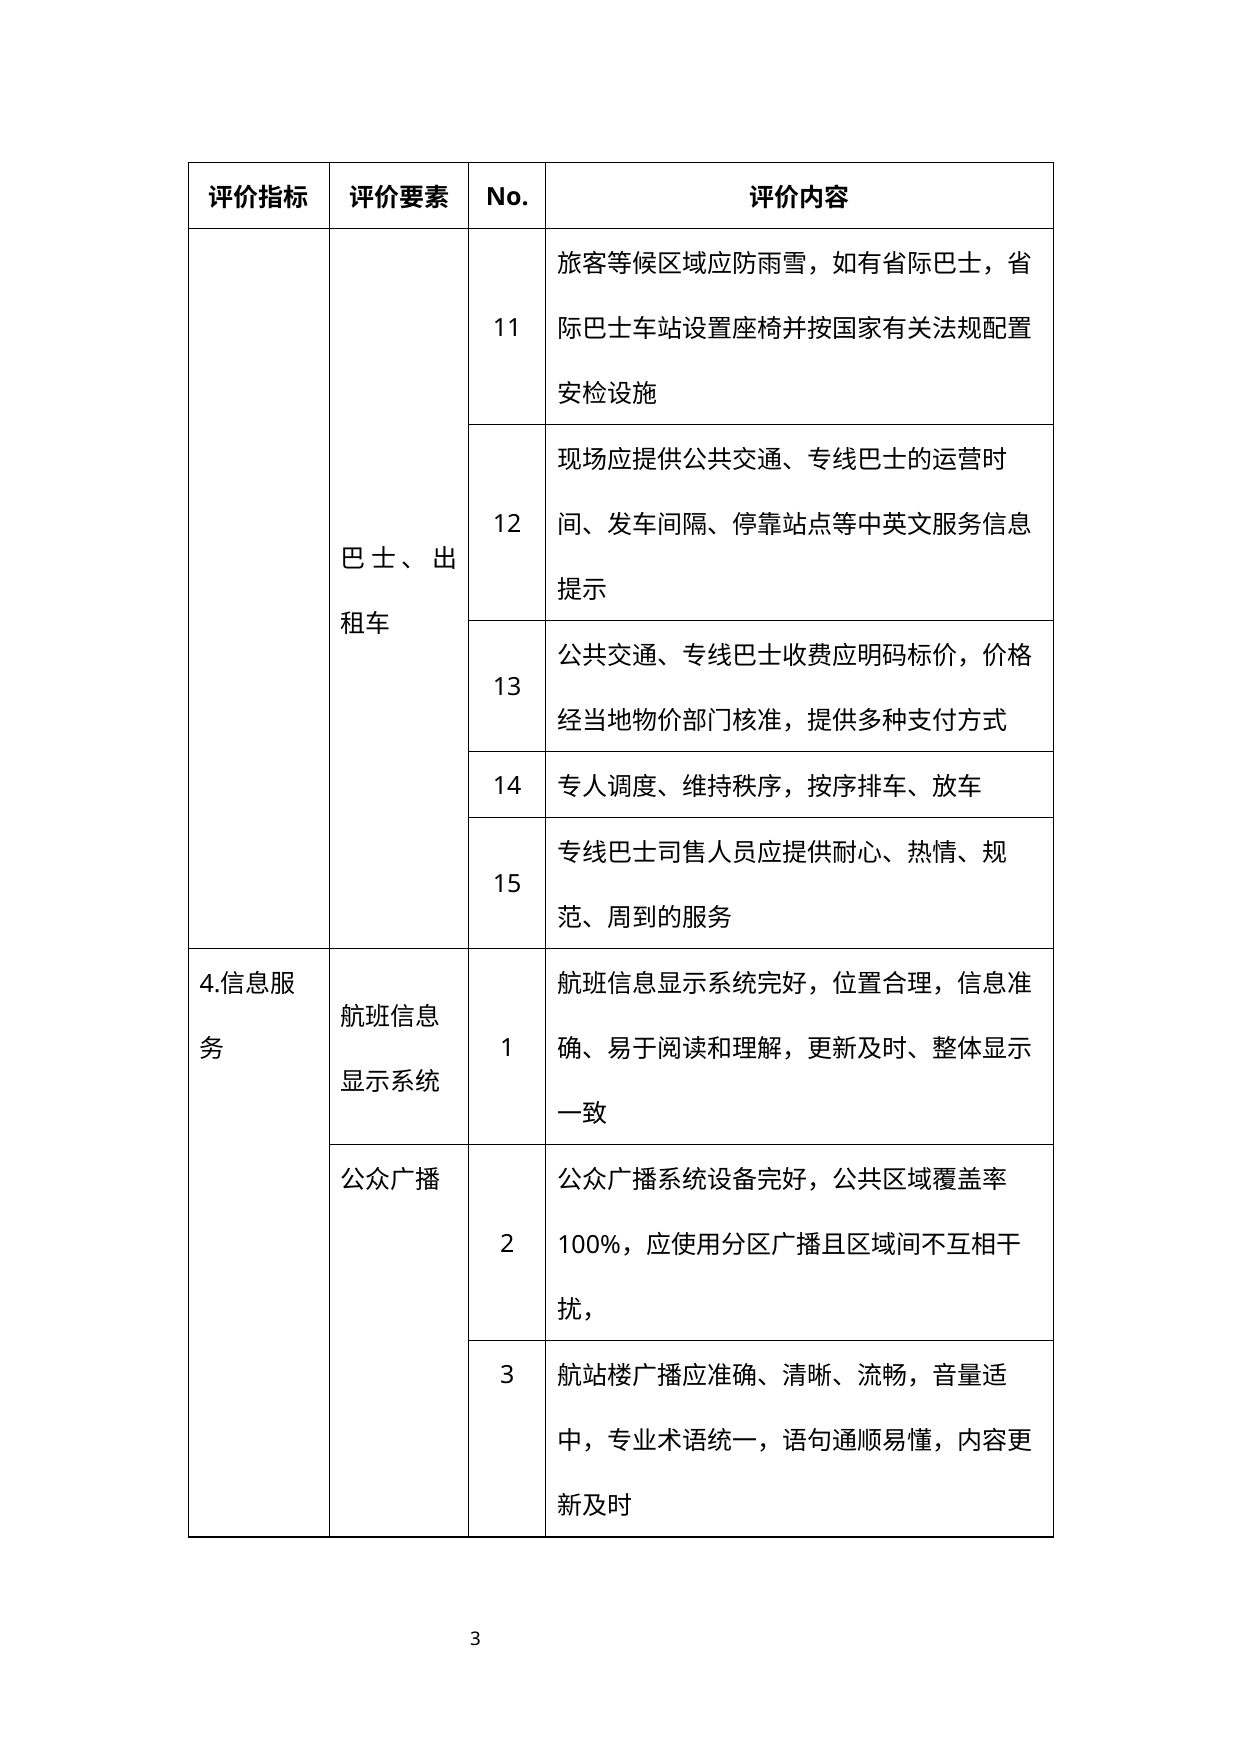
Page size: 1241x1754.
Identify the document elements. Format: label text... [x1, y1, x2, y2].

table_cell 1 [469, 949, 545, 1144]
table_cell 现场应提供公共交通、专线巴士的运营时间、发车间隔、停靠站点等中英文服务信息提示 [546, 425, 1053, 620]
table_cell 公众广播系统设备完好，公共区域覆盖率100%，应使用分区广播且区域间不互相干扰， [546, 1145, 1053, 1340]
table_cell 航班信息显示系统完好，位置合理，信息准确、易于阅读和理解，更新及时、整体显示一致 [546, 949, 1053, 1144]
table_cell 11 [469, 229, 545, 424]
table_cell 4.信息服务 [189, 949, 329, 1536]
table_cell 旅客等候区域应防雨雪，如有省际巴士，省际巴士车站设置座椅并按国家有关法规配置安检设施 [546, 229, 1053, 424]
table_cell 15 [469, 818, 545, 948]
table_cell 14 [469, 752, 545, 817]
table_cell 专线巴士司售人员应提供耐心、热情、规范、周到的服务 [546, 818, 1053, 948]
table_cell 13 [469, 621, 545, 751]
table_cell 公众广播 [330, 1145, 468, 1536]
table_cell 专人调度、维持秩序，按序排车、放车 [546, 752, 1053, 817]
table_cell 12 [469, 425, 545, 620]
table_header 评价要素 [330, 163, 468, 228]
table_cell 航站楼广播应准确、清晰、流畅，音量适中，专业术语统一，语句通顺易懂，内容更新及时 [546, 1341, 1053, 1536]
table_header 评价内容 [546, 163, 1053, 228]
table_cell 3 [469, 1341, 545, 1536]
table_cell 2 [469, 1145, 545, 1340]
table_cell 航班信息显示系统 [330, 949, 468, 1144]
table_cell 公共交通、专线巴士、出租车 [330, 229, 468, 948]
table_cell 公共交通、专线巴士收费应明码标价，价格经当地物价部门核准，提供多种支付方式 [546, 621, 1053, 751]
table_header No. [469, 163, 545, 228]
table_header 评价指标 [189, 163, 329, 228]
